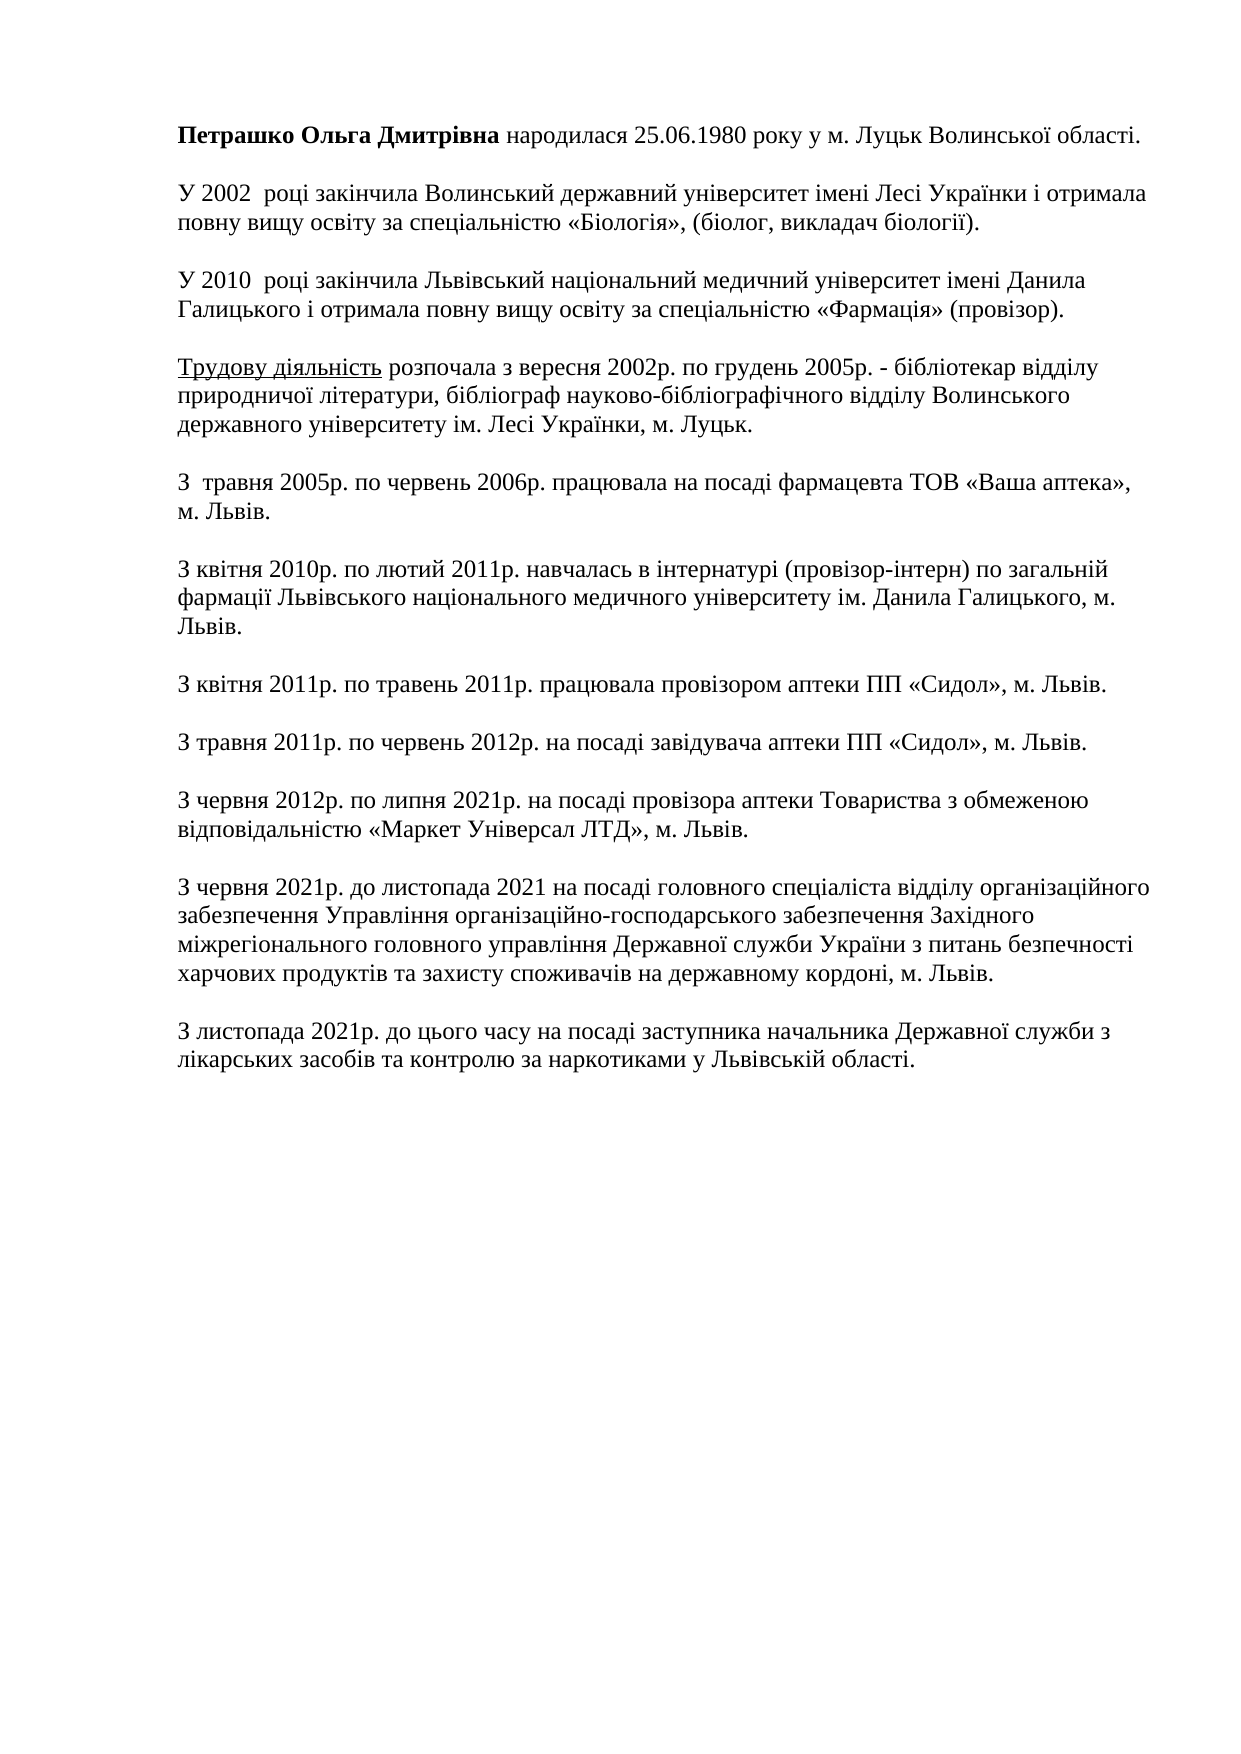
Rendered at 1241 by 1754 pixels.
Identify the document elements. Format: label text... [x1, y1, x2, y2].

text З квітня 2010р. по лютий 2011р. навчалась в інтернатурі (провізор-інтерн) по загальній фармації Львівського національного медичного університету ім. Данила Галицького, м. Львів. [177, 554, 1152, 640]
text З травня 2005р. по червень 2006р. працювала на посаді фармацевта ТОВ «Ваша аптека», м. Львів. [177, 467, 1152, 524]
text З травня 2011р. по червень 2012р. на посаді завідувача аптеки ПП «Сидол», м. Львів. [177, 727, 1152, 756]
text З квітня 2011р. по травень 2011р. працювала провізором аптеки ПП «Сидол», м. Львів. [177, 669, 1152, 698]
text З червня 2021р. до листопада 2021 на посаді головного спеціаліста відділу організаційного забезпечення Управління організаційно-господарського забезпечення Західного міжрегіонального головного управління Державної служби України з питань безпечності харчових продуктів та захисту споживачів на державному кордоні, м. Львів. [177, 872, 1152, 987]
text З червня 2012р. по липня 2021р. на посаді провізора аптеки Товариства з обмеженою відповідальністю «Маркет Універсал ЛТД», м. Львів. [177, 785, 1152, 842]
text У 2002 році закінчила Волинський державний університет імені Лесі Українки і отримала повну вищу освіту за спеціальністю «Біологія», (біолог, викладач біології). [177, 178, 1152, 236]
text У 2010 році закінчила Львівський національний медичний університет імені Данила Галицького і отримала повну вищу освіту за спеціальністю «Фармація» (провізор). [177, 265, 1152, 322]
text Трудову діяльність розпочала з вересня 2002р. по грудень 2005р. - бібліотекар відділу природничої літератури, бібліограф науково-бібліографічного відділу Волинського державного університету ім. Лесі Українки, м. Луцьк. [177, 352, 1152, 438]
text Петрашко Ольга Дмитрівна народилася 25.06.1980 року у м. Луцьк Волинської області. [177, 120, 1152, 149]
text З листопада 2021р. до цього часу на посаді заступника начальника Державної служби з лікарських засобів та контролю за наркотиками у Львівській області. [177, 1016, 1152, 1073]
